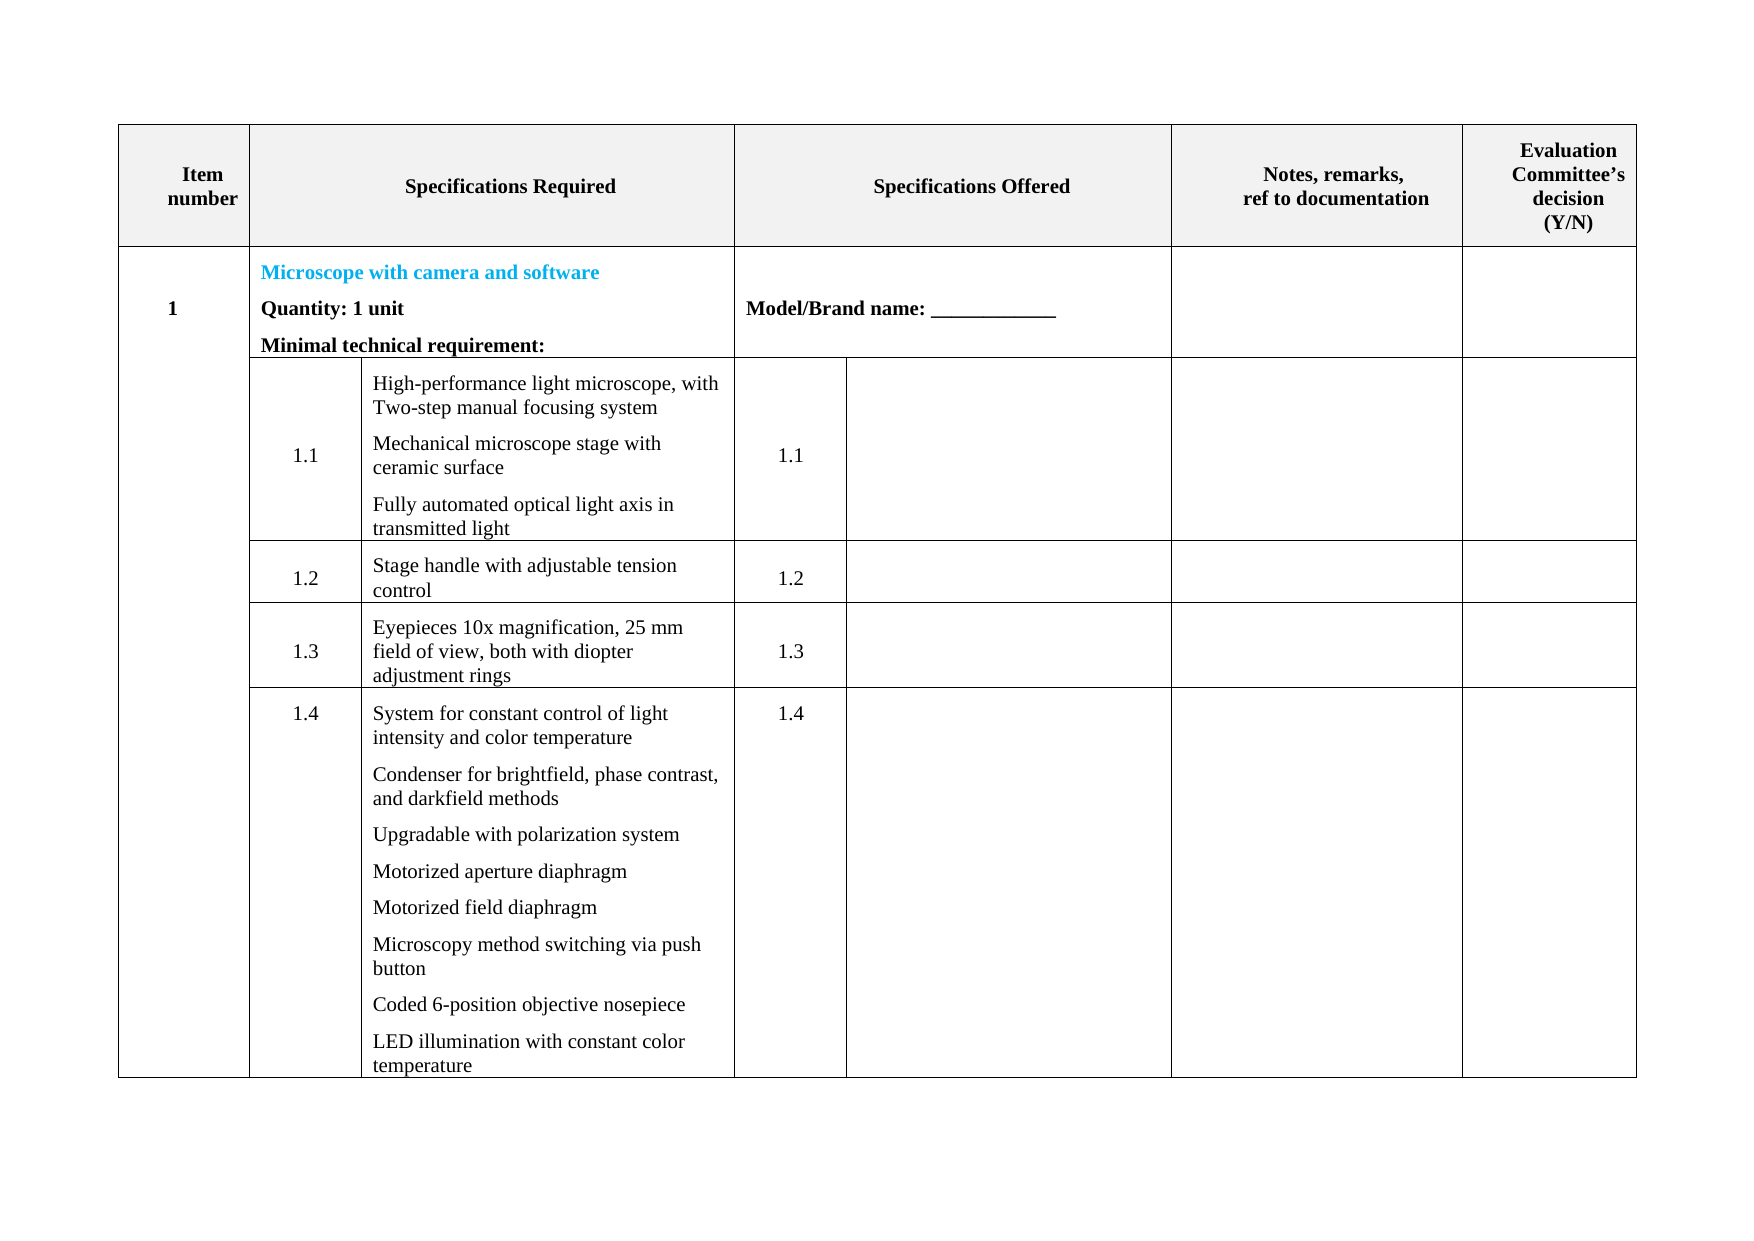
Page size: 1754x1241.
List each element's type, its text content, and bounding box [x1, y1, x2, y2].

table_cell [1172, 247, 1462, 357]
table_cell [1463, 541, 1636, 602]
table_cell 1.3 [250, 603, 361, 687]
table_cell 1 [119, 247, 249, 1077]
table_cell [1172, 603, 1462, 687]
table_cell 1.2 [250, 541, 361, 602]
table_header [1172, 125, 1462, 246]
table_cell Microscope with camera and software Quantity: 1 unit Minimal technical requirement: [250, 247, 734, 357]
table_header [1463, 125, 1636, 246]
table_cell 1.1 [735, 358, 846, 540]
table_cell [847, 541, 1171, 602]
table_cell 1.1 [250, 358, 361, 540]
table_cell [1172, 541, 1462, 602]
table_cell [1463, 688, 1636, 1077]
table_cell High-performance light microscope, with Two-step manual focusing system Mechanical microscope stage with ceramic surface Fully automated optical light axis in transmitted light [362, 358, 734, 540]
table_cell [1172, 688, 1462, 1077]
table_cell 1.4 [250, 688, 361, 1077]
table_cell Model/Brand name: ____________ [735, 247, 1171, 357]
table_cell [847, 603, 1171, 687]
table_cell Stage handle with adjustable tension control [362, 541, 734, 602]
table_cell 1.3 [735, 603, 846, 687]
table_cell [1463, 358, 1636, 540]
table_cell [847, 688, 1171, 1077]
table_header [735, 125, 1171, 246]
table_cell [1172, 358, 1462, 540]
table_cell [1463, 603, 1636, 687]
table_cell 1.2 [735, 541, 846, 602]
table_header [250, 125, 734, 246]
table_cell Eyepieces 10x magnification, 25 mm field of view, both with diopter adjustment rings [362, 603, 734, 687]
table_cell [847, 358, 1171, 540]
table_cell 1.4 [735, 688, 846, 1077]
table_header 1. Item number [119, 125, 249, 246]
table_cell [1463, 247, 1636, 357]
table_cell System for constant control of light intensity and color temperature Condenser for brightfield, phase contrast, and darkfield methods Upgradable with polarization system Motorized aperture diaphragm Motorized field diaphragm Microscopy method switching via push button Coded 6-position objective nosepiece LED illumination with constant color temperature [362, 688, 734, 1077]
